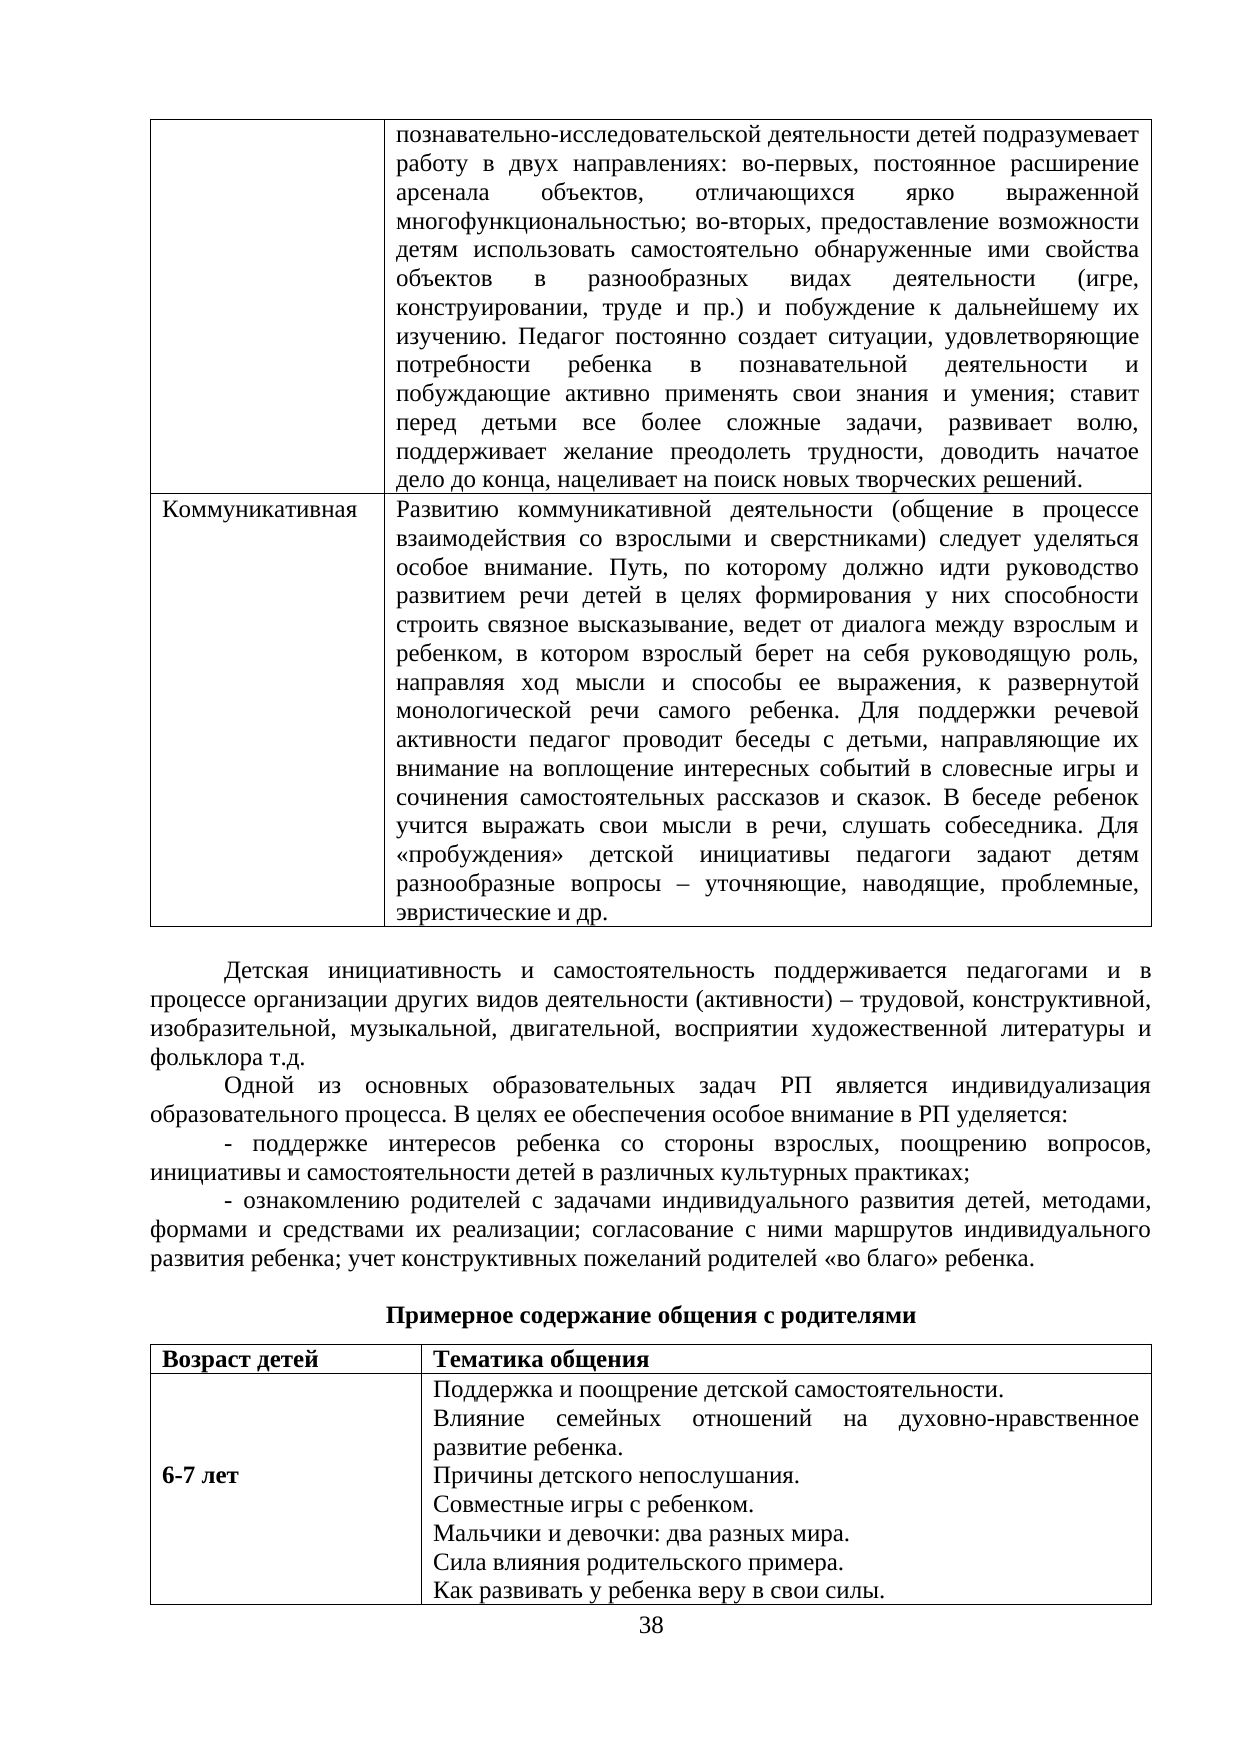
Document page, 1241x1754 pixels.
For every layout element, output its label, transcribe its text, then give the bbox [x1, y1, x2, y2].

table_cell Коммуникативная [151, 494, 384, 926]
text - поддержке интересов ребенка со стороны взрослых, поощрению вопросов, инициативы и самостоятельности детей в различных культурных практиках; [150, 1128, 1152, 1185]
text Детская инициативность и самостоятельность поддерживается педагогами и в процессе организации других видов деятельности (активности) – трудовой, конструктивной, изобразительной, музыкальной, двигательной, восприятии художественной литературы и фольклора т.д. [150, 955, 1152, 1070]
table_header Возраст детей [151, 1345, 421, 1373]
text - ознакомлению родителей с задачами индивидуального развития детей, методами, формами и средствами их реализации; согласование с ними маршрутов индивидуального развития ребенка; учет конструктивных пожеланий родителей «во благо» ребенка. [150, 1185, 1152, 1272]
table_cell 6-7 лет [151, 1374, 421, 1604]
table_header Тематика общения [422, 1345, 1151, 1373]
text Примерное содержание общения с родителями [150, 1300, 1152, 1329]
table_cell Развитию коммуникативной деятельности (общение в процессе взаимодействия со взрослыми и сверстниками) следует уделяться особое внимание. Путь, по которому должно идти руководство развитием речи детей в целях формирования у них способности строить связное высказывание, ведет от диалога между взрослым и ребенком, в котором взрослый берет на себя руководящую роль, направляя ход мысли и способы ее выражения, к развернутой монологической речи самого ребенка. Для поддержки речевой активности педагог проводит беседы с детьми, направляющие их внимание на воплощение интересных событий в словесные игры и сочинения самостоятельных рассказов и сказок. В беседе ребенок учится выражать свои мысли в речи, слушать собеседника. Для «пробуждения» детской инициативы педагоги задают детям разнообразные вопросы – уточняющие, наводящие, проблемные, эвристические и др. [385, 494, 1151, 926]
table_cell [385, 120, 1151, 493]
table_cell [151, 120, 384, 493]
text Одной из основных образовательных задач РП является индивидуализация образовательного процесса. В целях ее обеспечения особое внимание в РП уделяется: [150, 1070, 1152, 1128]
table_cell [422, 1374, 1151, 1604]
